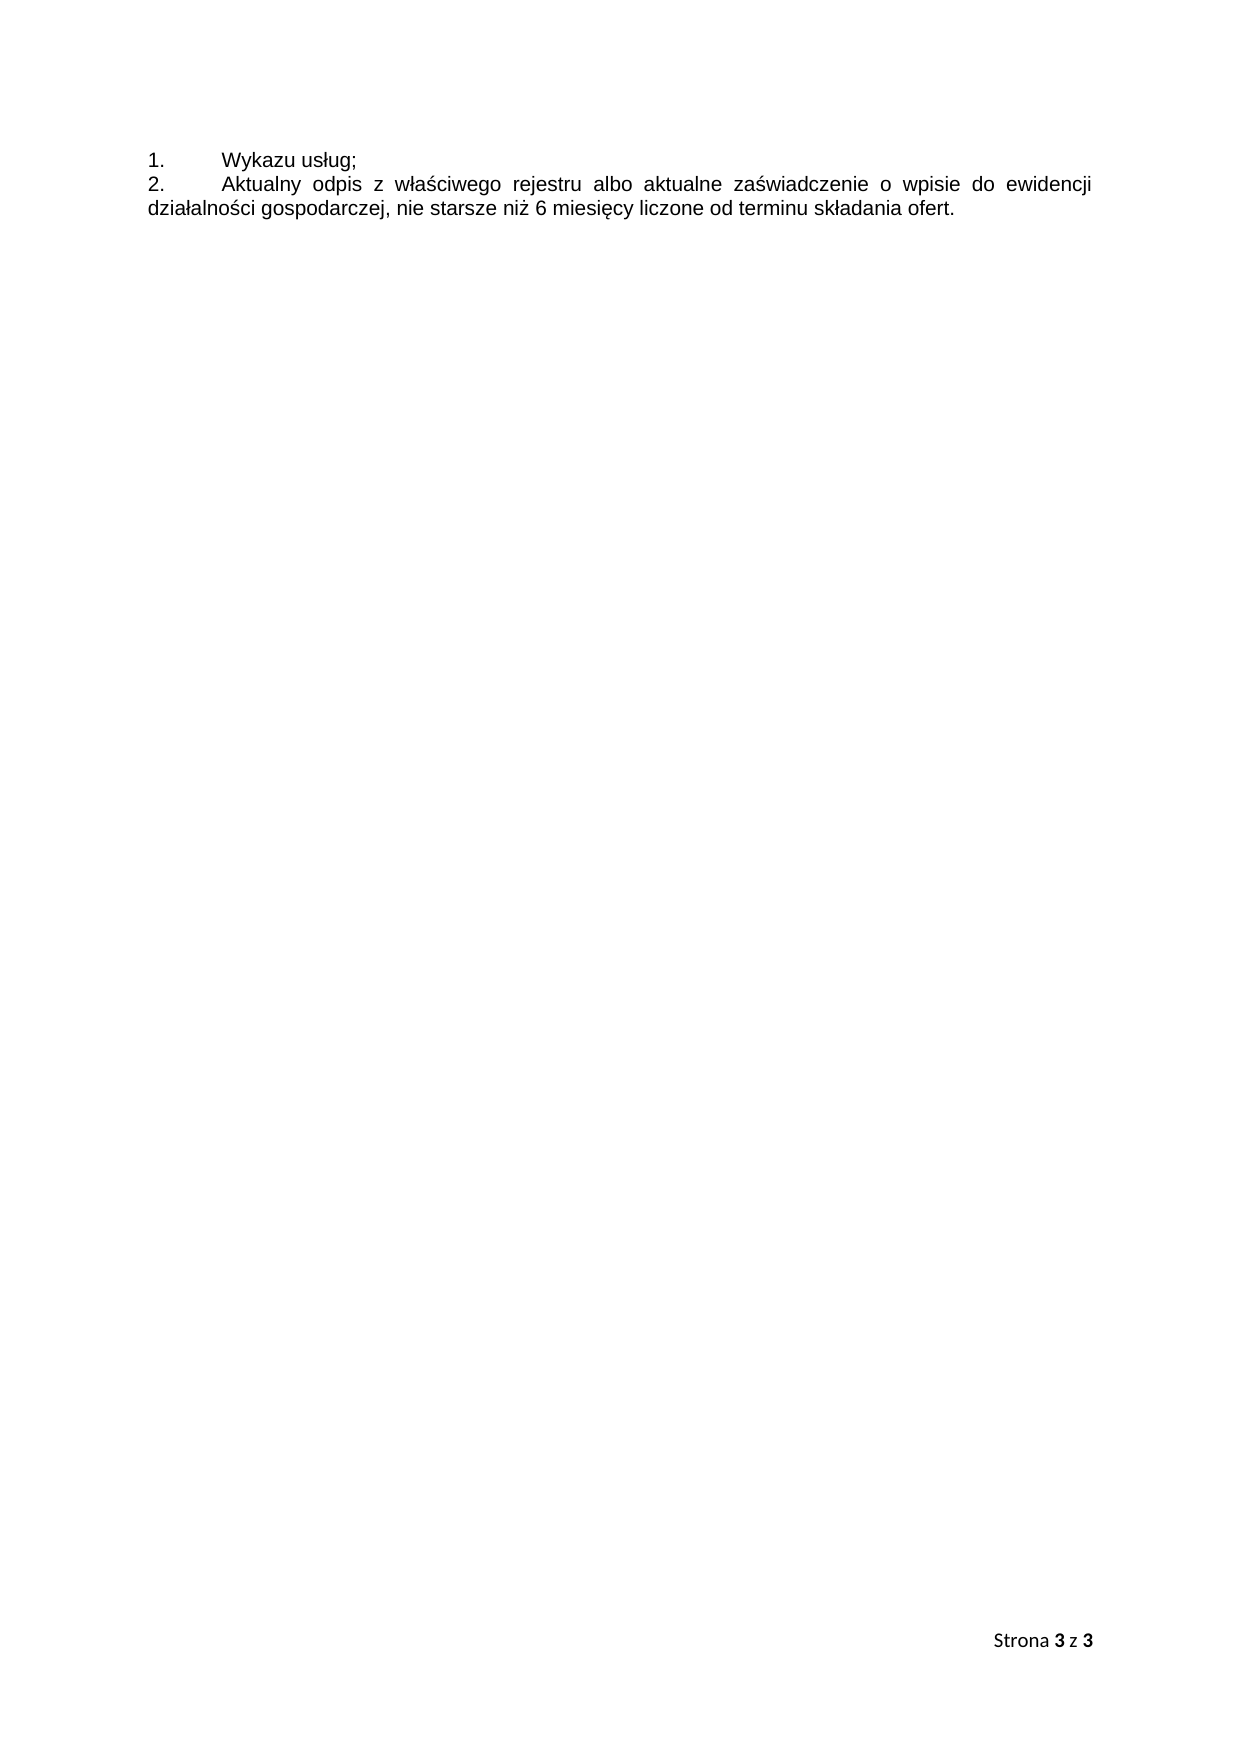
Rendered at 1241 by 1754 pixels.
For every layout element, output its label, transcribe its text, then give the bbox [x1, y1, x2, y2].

list Aktualny odpis z właściwego rejestru albo aktualne zaświadczenie o wpisie do ewidencji działalności gospodarczej, nie starsze niż 6 miesięcy liczone od terminu składania ofert. [148, 172, 1093, 219]
list Wykazu usług; [148, 148, 1093, 172]
